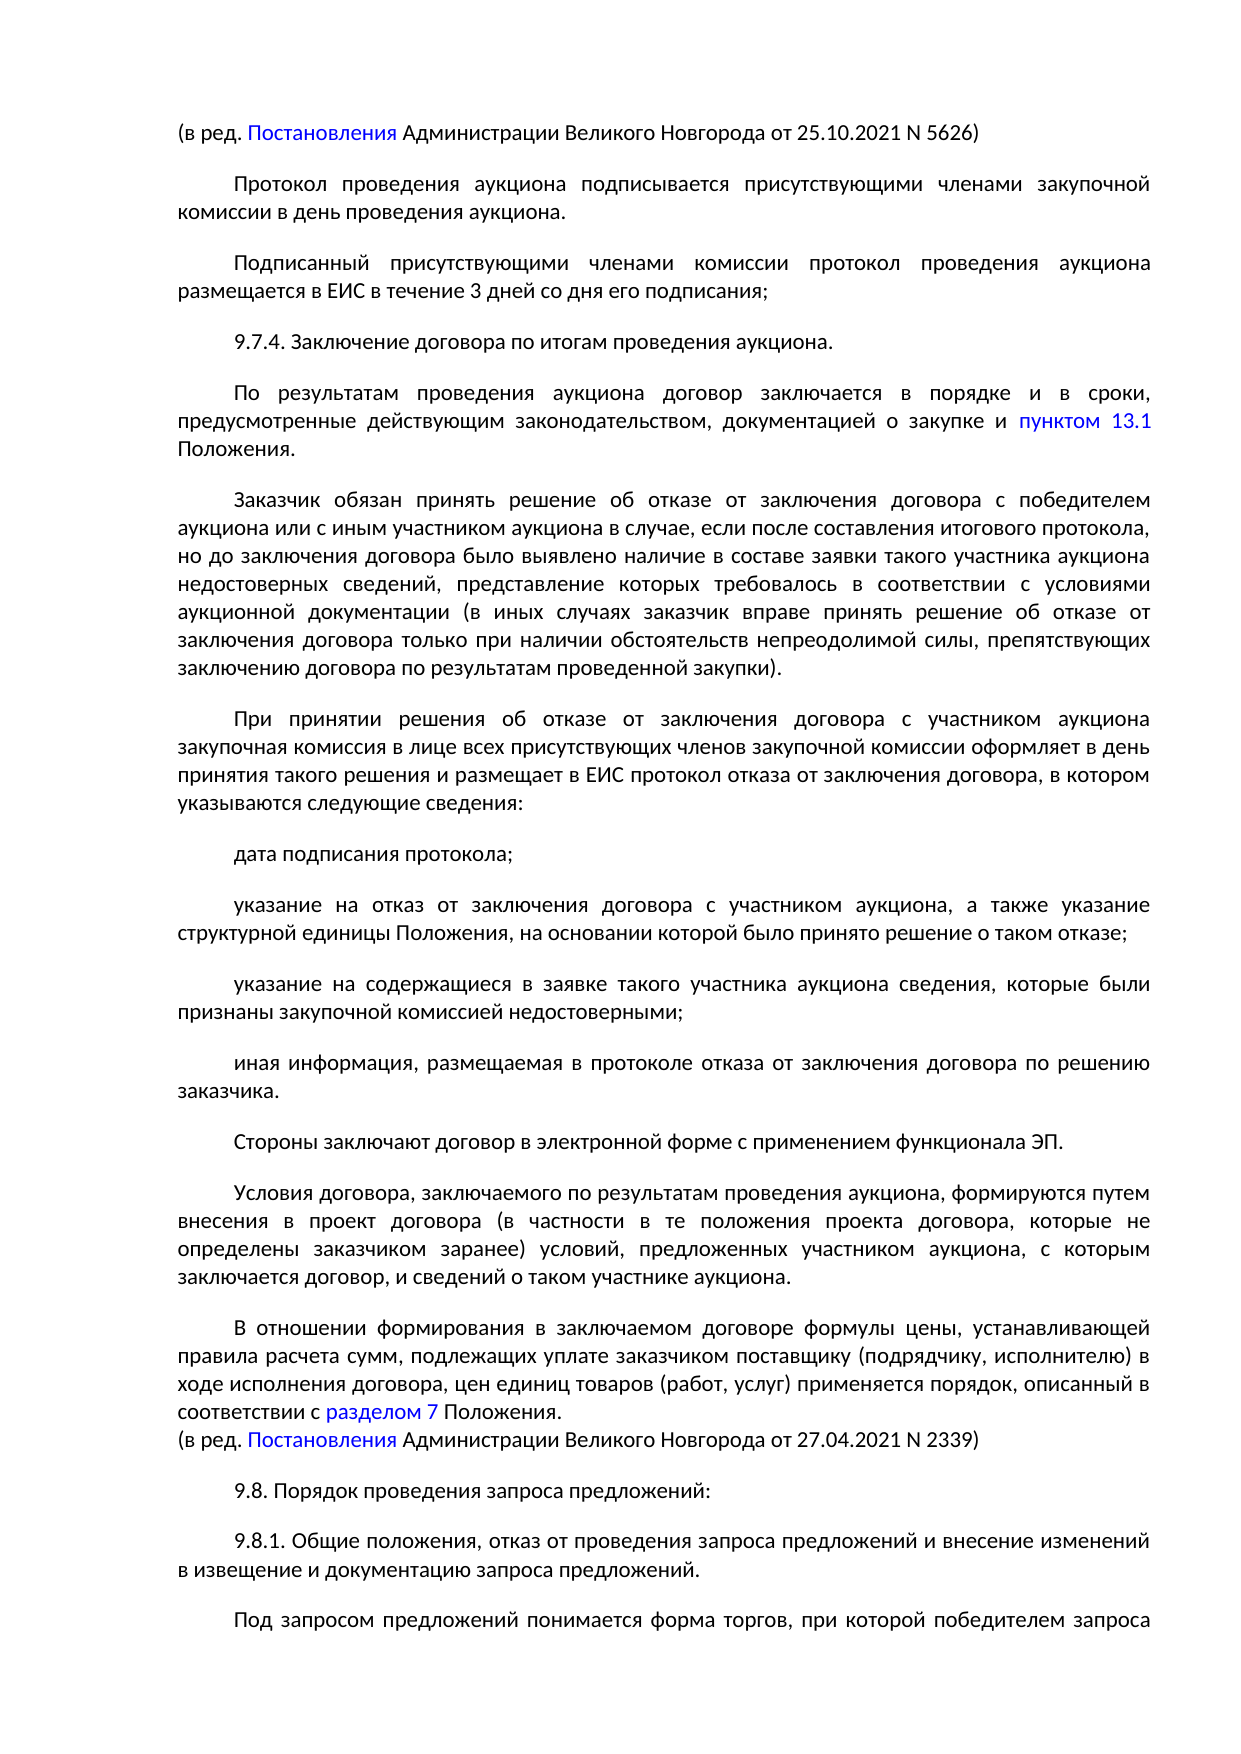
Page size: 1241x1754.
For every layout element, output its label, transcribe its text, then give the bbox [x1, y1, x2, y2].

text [177, 1606, 1152, 1634]
text указание на содержащиеся в заявке такого участника аукциона сведения, которые были признаны закупочной комиссией недостоверными; [177, 969, 1152, 1025]
text иная информация, размещаемая в протоколе отказа от заключения договора по решению заказчика. [177, 1048, 1152, 1104]
text 9.8. Порядок проведения запроса предложений: [177, 1476, 1152, 1504]
text 9.7.4. Заключение договора по итогам проведения аукциона. [177, 327, 1152, 355]
text Стороны заключают договор в электронной форме с применением функционала ЭП. [177, 1127, 1152, 1155]
text В отношении формирования в заключаемом договоре формулы цены, устанавливающей правила расчета сумм, подлежащих уплате заказчиком поставщику (подрядчику, исполнителю) в ходе исполнения договора, цен единиц товаров (работ, услуг) применяется порядок, описанный в соответствии с разделом 7 Положения. [177, 1313, 1152, 1425]
text 9.8.1. Общие положения, отказ от проведения запроса предложений и внесение изменений в извещение и документацию запроса предложений. [177, 1527, 1152, 1583]
text дата подписания протокола; [177, 839, 1152, 867]
text Условия договора, заключаемого по результатам проведения аукциона, формируются путем внесения в проект договора (в частности в те положения проекта договора, которые не определены заказчиком заранее) условий, предложенных участником аукциона, с которым заключается договор, и сведений о таком участнике аукциона. [177, 1178, 1152, 1290]
text указание на отказ от заключения договора с участником аукциона, а также указание структурной единицы Положения, на основании которой было принято решение о таком отказе; [177, 890, 1152, 946]
text Подписанный присутствующими членами комиссии протокол проведения аукциона размещается в ЕИС в течение 3 дней со дня его подписания; [177, 248, 1152, 304]
text При принятии решения об отказе от заключения договора с участником аукциона закупочная комиссия в лице всех присутствующих членов закупочной комиссии оформляет в день принятия такого решения и размещает в ЕИС протокол отказа от заключения договора, в котором указываются следующие сведения: [177, 704, 1152, 816]
text Заказчик обязан принять решение об отказе от заключения договора с победителем аукциона или с иным участником аукциона в случае, если после составления итогового протокола, но до заключения договора было выявлено наличие в составе заявки такого участника аукциона недостоверных сведений, представление которых требовалось в соответствии с условиями аукционной документации (в иных случаях заказчик вправе принять решение об отказе от заключения договора только при наличии обстоятельств непреодолимой силы, препятствующих заключению договора по результатам проведенной закупки). [177, 485, 1152, 681]
text Протокол проведения аукциона подписывается присутствующими членами закупочной комиссии в день проведения аукциона. [177, 169, 1152, 225]
text (в ред. Постановления Администрации Великого Новгорода от 25.10.2021 N 5626) [177, 118, 1152, 146]
text По результатам проведения аукциона договор заключается в порядке и в сроки, предусмотренные действующим законодательством, документацией о закупке и пунктом 13.1 Положения. [177, 378, 1152, 462]
text (в ред. Постановления Администрации Великого Новгорода от 27.04.2021 N 2339) [177, 1425, 1152, 1453]
